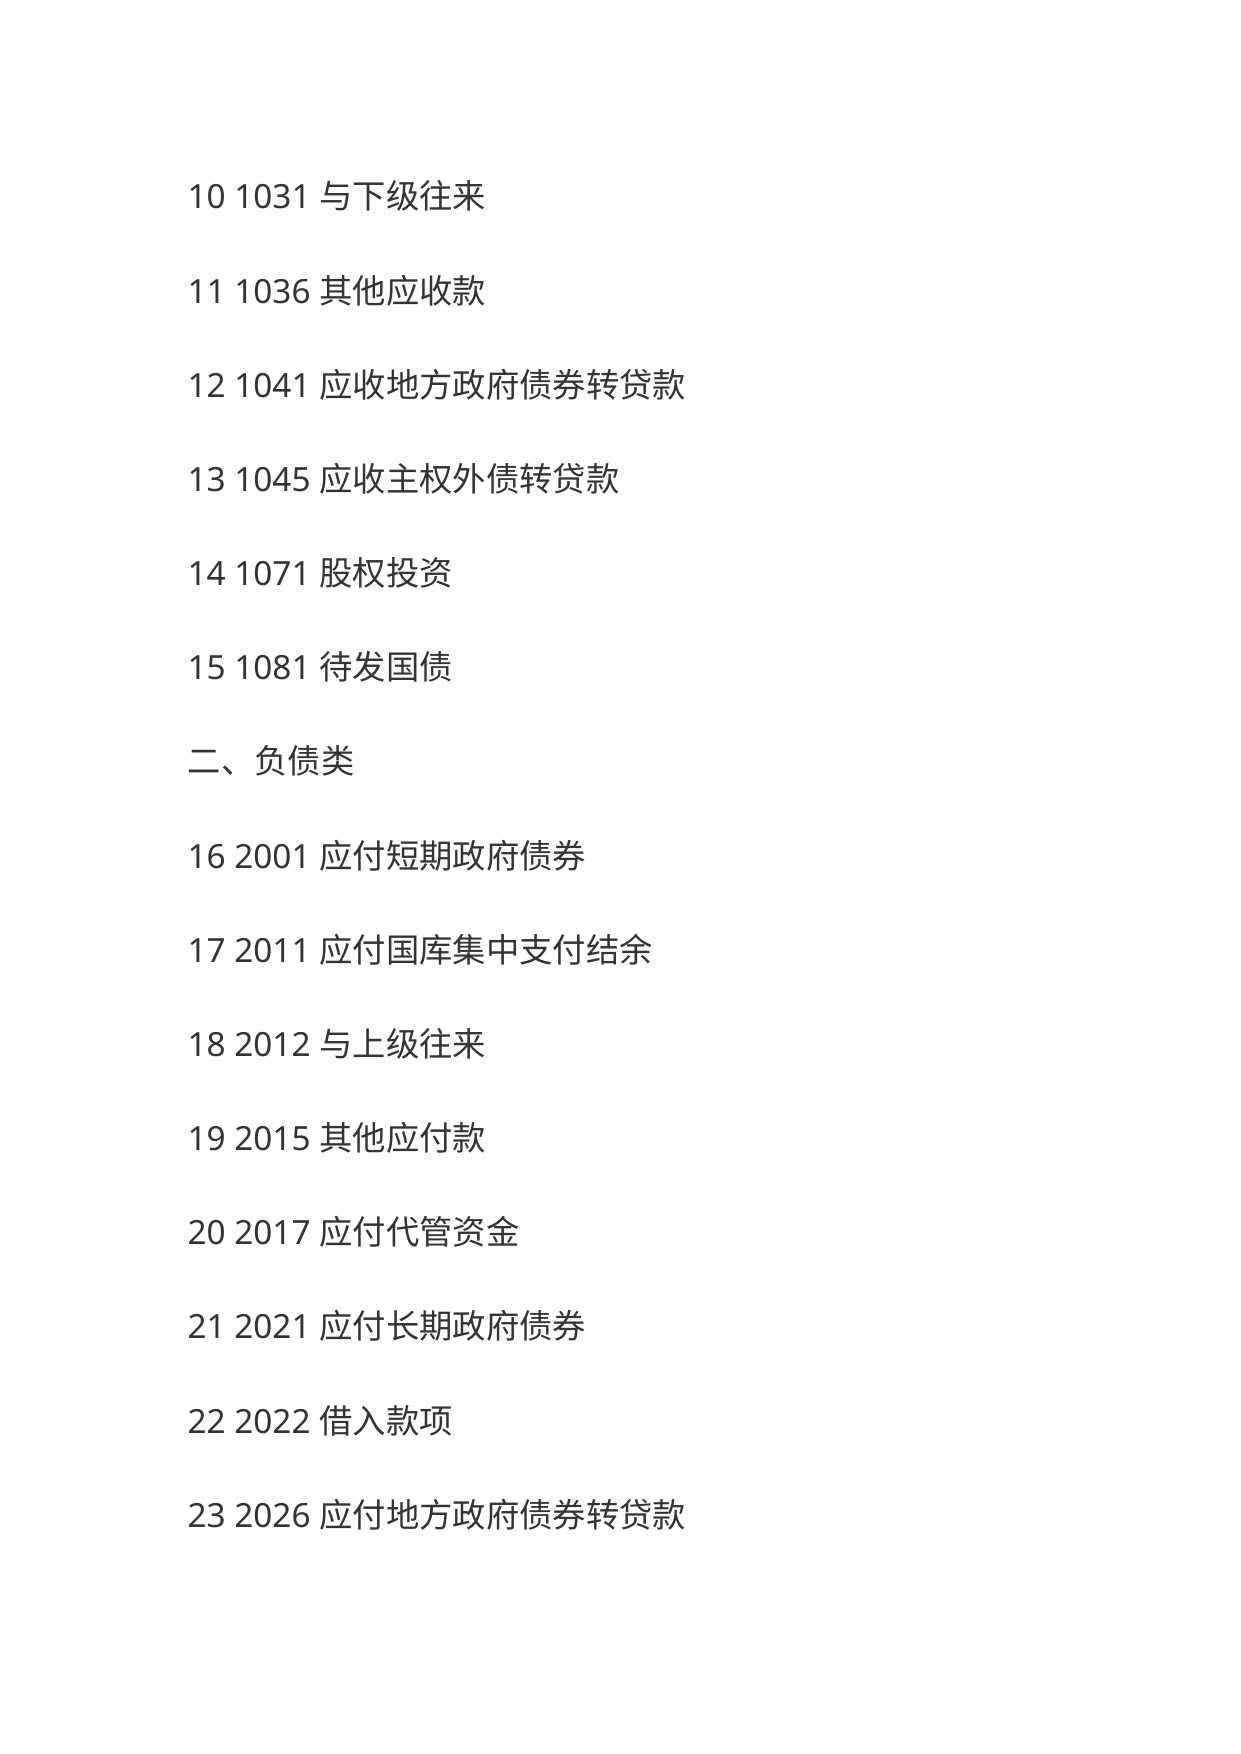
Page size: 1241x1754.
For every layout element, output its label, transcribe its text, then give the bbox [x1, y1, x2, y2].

text 16 2001 应付短期政府债券 [187, 821, 1053, 886]
text 11 1036 其他应收款 [187, 256, 1053, 321]
text 22 2022 借入款项 [187, 1386, 1053, 1451]
text 10 1031 与下级往来 [187, 162, 1053, 227]
text 21 2021 应付长期政府债券 [187, 1292, 1053, 1357]
text 23 2026 应付地方政府债券转贷款 [187, 1480, 1053, 1545]
text 15 1081 待发国债 [187, 633, 1053, 698]
text 19 2015 其他应付款 [187, 1104, 1053, 1169]
text 20 2017 应付代管资金 [187, 1198, 1053, 1263]
text 13 1045 应收主权外债转贷款 [187, 444, 1053, 509]
text 18 2012 与上级往来 [187, 1009, 1053, 1074]
text 17 2011 应付国库集中支付结余 [187, 915, 1053, 980]
text 14 1071 股权投资 [187, 539, 1053, 604]
text 二、负债类 [187, 727, 1053, 792]
text 12 1041 应收地方政府债券转贷款 [187, 350, 1053, 415]
